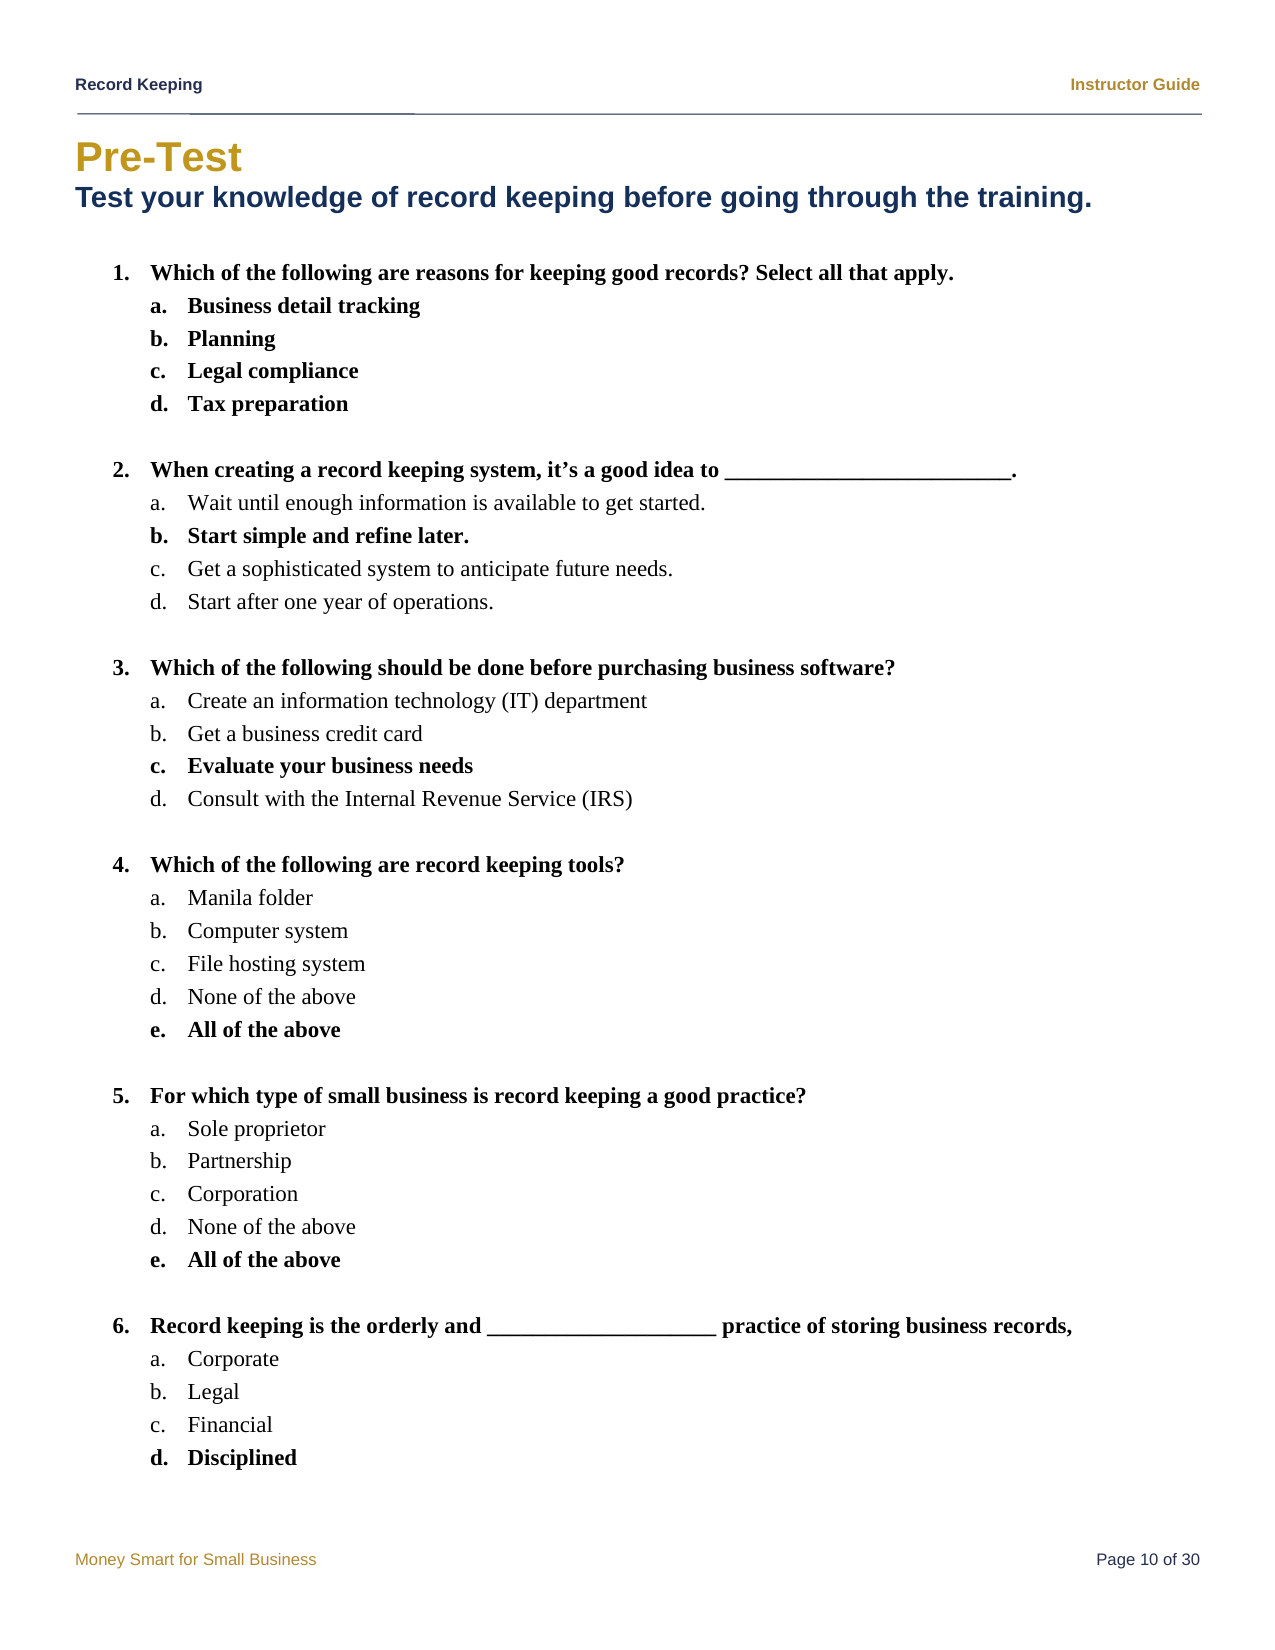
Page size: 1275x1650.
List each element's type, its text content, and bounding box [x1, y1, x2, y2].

text Pre-Test [75, 132, 1200, 180]
list Planning [150, 324, 1200, 351]
list Legal compliance [150, 357, 1200, 384]
list File hosting system [150, 950, 1200, 976]
list All of the above [150, 1016, 1200, 1042]
list Partnership [150, 1147, 1200, 1174]
list Record keeping is the orderly and ____________________ practice of storing business records, [112, 1312, 1200, 1338]
list Manila folder [150, 884, 1200, 911]
list Sole proprietor [150, 1114, 1200, 1141]
list None of the above [150, 983, 1200, 1009]
list Evaluate your business needs [150, 752, 1200, 779]
list Tax preparation [150, 390, 1200, 417]
list Consult with the Internal Revenue Service (IRS) [150, 785, 1200, 812]
list All of the above [150, 1246, 1200, 1273]
list Which of the following are reasons for keeping good records? Select all that apply. [112, 259, 1200, 285]
list Computer system [150, 917, 1200, 943]
list Disciplined [150, 1444, 1200, 1470]
subtitle Test your knowledge of record keeping before going through the training. [75, 180, 1200, 213]
list Corporation [150, 1180, 1200, 1207]
list Financial [150, 1411, 1200, 1437]
list None of the above [150, 1213, 1200, 1240]
list Which of the following should be done before purchasing business software? [112, 654, 1200, 680]
list Get a business credit card [150, 719, 1200, 746]
list Create an information technology (IT) department [150, 687, 1200, 713]
list For which type of small business is record keeping a good practice? [112, 1082, 1200, 1108]
list Start simple and refine later. [150, 522, 1200, 548]
list When creating a record keeping system, it’s a good idea to _________________________. [112, 456, 1200, 483]
list Legal [150, 1378, 1200, 1404]
list Get a sophisticated system to anticipate future needs. [150, 555, 1200, 581]
list Wait until enough information is available to get started. [150, 489, 1200, 516]
list Business detail tracking [150, 292, 1200, 318]
list Corporate [150, 1345, 1200, 1371]
list Which of the following are record keeping tools? [112, 851, 1200, 878]
list Start after one year of operations. [150, 588, 1200, 614]
